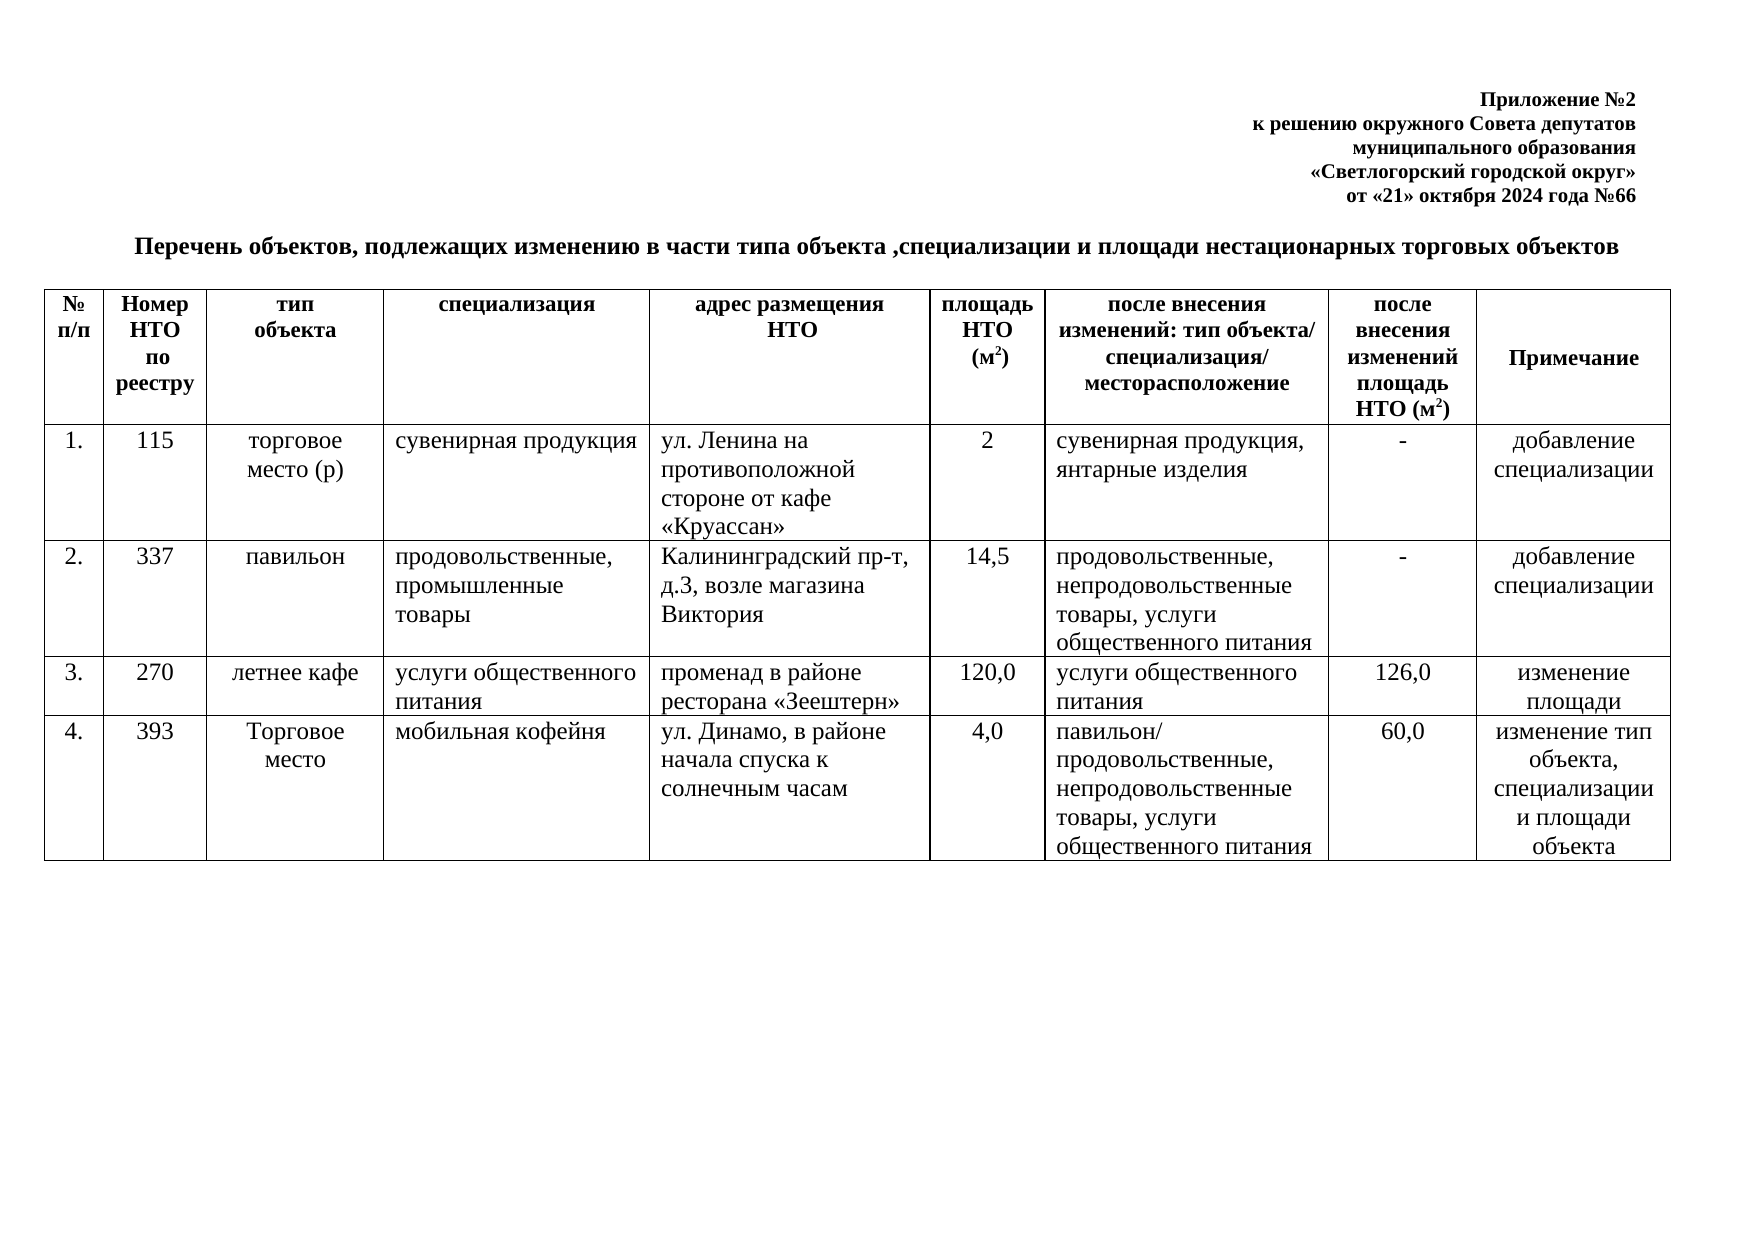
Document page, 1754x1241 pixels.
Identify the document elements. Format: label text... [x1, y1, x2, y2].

table_cell продовольственные, промышленные товары [384, 541, 649, 656]
table_cell 14,5 [931, 541, 1044, 656]
table_header адрес размещения НТО [650, 290, 929, 424]
table_cell 120,0 [931, 657, 1044, 715]
table_cell 4. [45, 716, 103, 859]
text Перечень объектов, подлежащих изменению в части типа объекта ,специализации и площади нестационарных торговых объектов [118, 231, 1636, 260]
table_cell - [1329, 425, 1476, 540]
table_cell 393 [104, 716, 206, 859]
table_header после внесения изменений: тип объекта/ специализация/ месторасположение [1046, 290, 1328, 424]
table_header Номер НТО по реестру [104, 290, 206, 424]
text «Светлогорский городской округ» [118, 159, 1636, 183]
table_cell ул. Динамо, в районе начала спуска к солнечным часам [650, 716, 929, 859]
table_cell ул. Ленина на противоположной стороне от кафе «Круассан» [650, 425, 929, 540]
table_cell Торговое место [207, 716, 383, 859]
table_cell мобильная кофейня [384, 716, 649, 859]
table_cell услуги общественного питания [384, 657, 649, 715]
table_cell Калининградский пр-т, д.3, возле магазина Виктория [650, 541, 929, 656]
table_cell 3. [45, 657, 103, 715]
table_cell променад в районе ресторана «Зеештерн» [650, 657, 929, 715]
table_cell павильон [207, 541, 383, 656]
table_cell 1. [45, 425, 103, 540]
table_cell изменение тип объекта, специализации и площади объекта [1477, 716, 1670, 859]
table_cell добавление специализации [1477, 541, 1670, 656]
table_cell 270 [104, 657, 206, 715]
table_header специализация [384, 290, 649, 424]
table_cell 2 [931, 425, 1044, 540]
table_cell добавление специализации [1477, 425, 1670, 540]
text к решению окружного Совета депутатов [118, 111, 1636, 135]
table_cell - [1329, 541, 1476, 656]
table_cell изменение площади [1477, 657, 1670, 715]
table_cell 4,0 [931, 716, 1044, 859]
table_cell летнее кафе [207, 657, 383, 715]
table_header Примечание [1477, 290, 1670, 424]
text Приложение №2 [118, 87, 1636, 111]
table_cell 126,0 [1329, 657, 1476, 715]
table_header тип объекта [207, 290, 383, 424]
table_cell 60,0 [1329, 716, 1476, 859]
table_cell 337 [104, 541, 206, 656]
table_cell продовольственные, непродовольственные товары, услуги общественного питания [1046, 541, 1328, 656]
table_cell сувенирная продукция, янтарные изделия [1046, 425, 1328, 540]
table_cell 2. [45, 541, 103, 656]
table_header после внесения изменений площадь НТО (м2) [1329, 290, 1476, 424]
text от «21» октября 2024 года №66 [118, 183, 1636, 207]
table_cell сувенирная продукция [384, 425, 649, 540]
table_header площадь НТО (м2) [931, 290, 1044, 424]
table_cell услуги общественного питания [1046, 657, 1328, 715]
table_header № п/п [45, 290, 103, 424]
table_cell павильон/ продовольственные, непродовольственные товары, услуги общественного питания [1046, 716, 1328, 859]
text муниципального образования [118, 135, 1636, 159]
table_cell торговое место (р) [207, 425, 383, 540]
table_cell 115 [104, 425, 206, 540]
